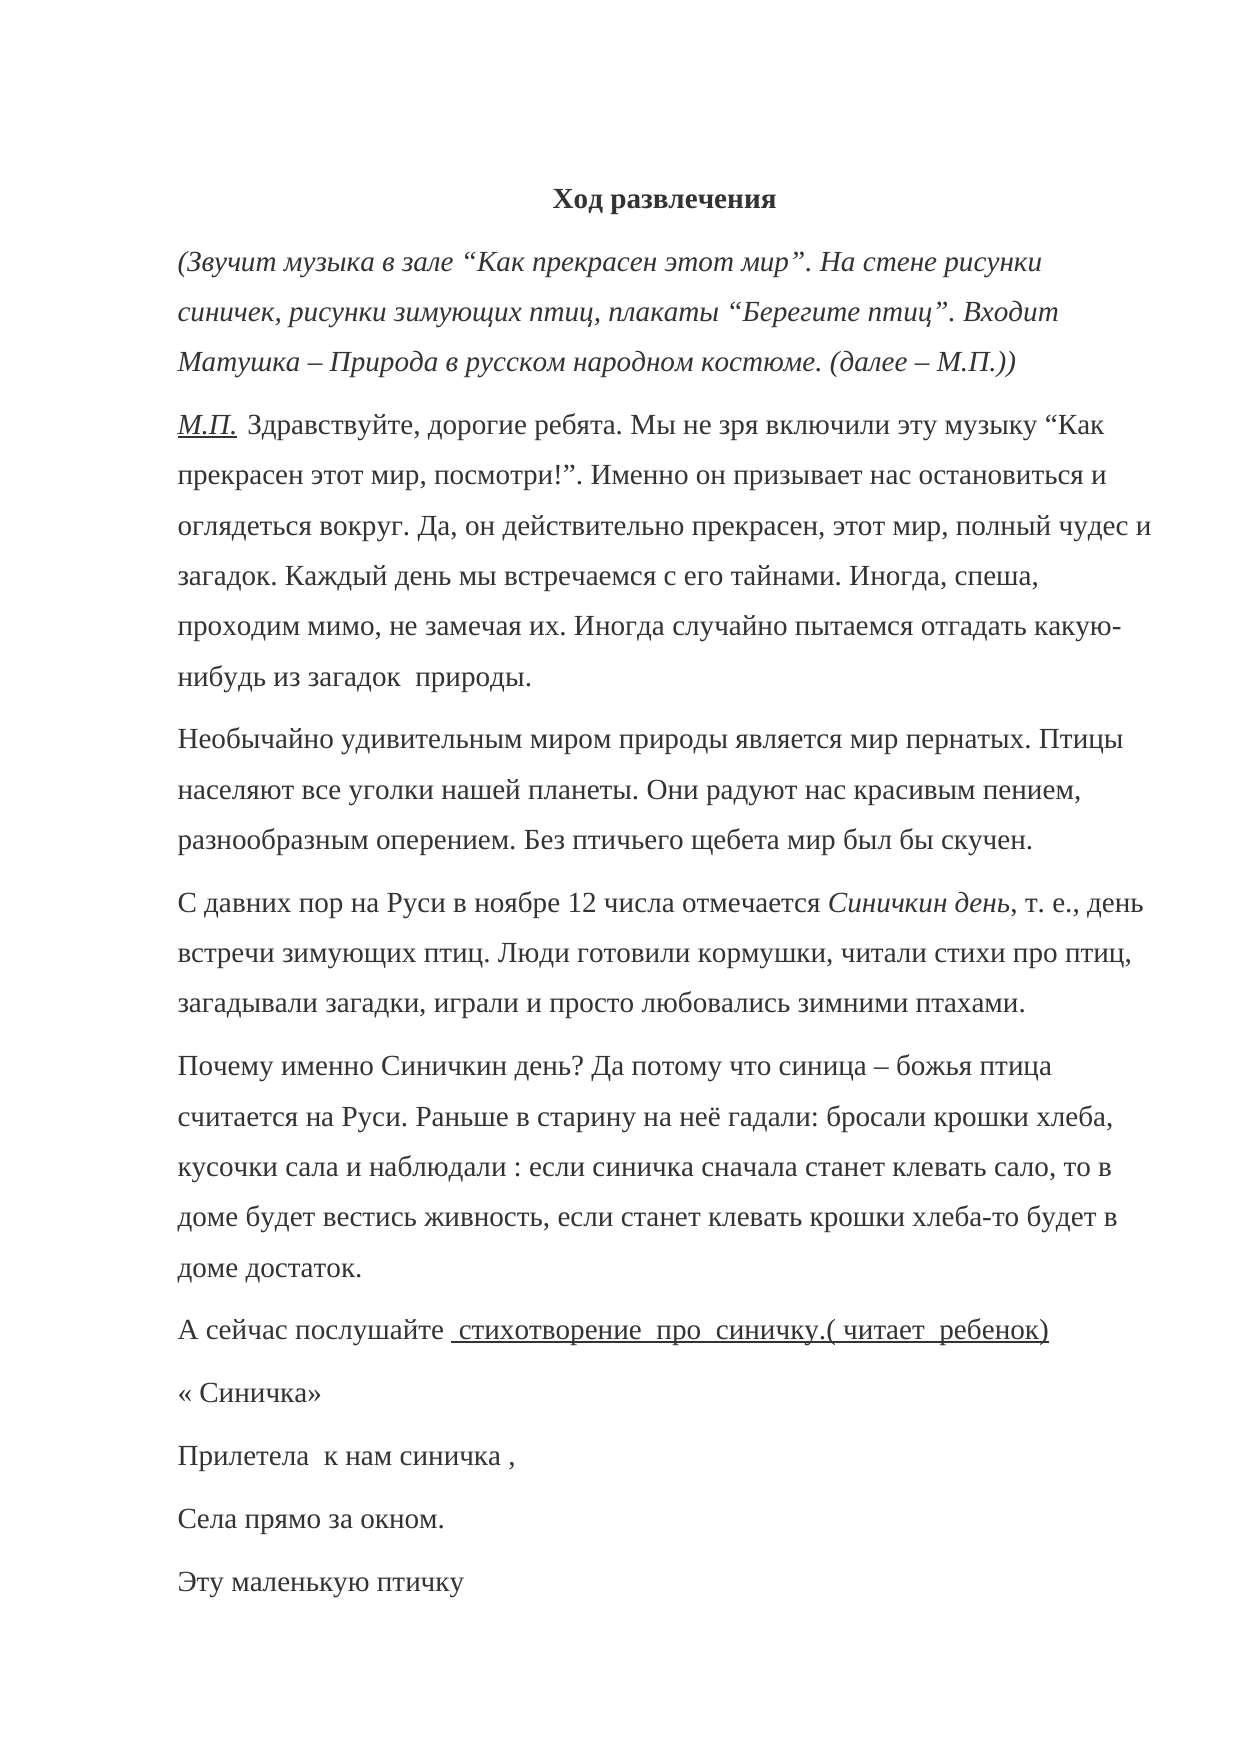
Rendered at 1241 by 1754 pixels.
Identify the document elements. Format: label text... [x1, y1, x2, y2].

text « Синичка» [177, 1375, 1152, 1409]
text Эту маленькую птичку [177, 1564, 1152, 1597]
text А сейчас послушайте стихотворение про синичку.( читает ребенок) [177, 1312, 1152, 1346]
text Ход развлечения [177, 181, 1152, 214]
text Почему именно Синичкин день? Да потому что синица – божья птица считается на Руси. Раньше в старину на неё гадали: бросали крошки хлеба, кусочки сала и наблюдали : если синичка сначала станет клевать сало, то в доме будет вестись живность, если станет клевать крошки хлеба-то будет в доме достаток. [177, 1048, 1152, 1283]
text М.П. Здравствуйте, дорогие ребята. Мы не зря включили эту музыку “Как прекрасен этот мир, посмотри!”. Именно он призывает нас остановиться и оглядеться вокруг. Да, он действительно прекрасен, этот мир, полный чудес и загадок. Каждый день мы встречаемся с его тайнами. Иногда, спеша, проходим мимо, не замечая их. Иногда случайно пытаемся отгадать какую-нибудь из загадок природы. [177, 407, 1152, 692]
text (Звучит музыка в зале “Как прекрасен этот мир”. На стене рисунки синичек, рисунки зимующих птиц, плакаты “Берегите птиц”. Входит Матушка – Природа в русском народном костюме. (далее – М.П.)) [177, 244, 1152, 378]
text Прилетела к нам синичка , [177, 1438, 1152, 1472]
text С давних пор на Руси в ноябре 12 числа отмечается Синичкин день, т. е., день встречи зимующих птиц. Люди готовили кормушки, читали стихи про птиц, загадывали загадки, играли и просто любовались зимними птахами. [177, 885, 1152, 1019]
text Села прямо за окном. [177, 1501, 1152, 1534]
text Необычайно удивительным миром природы является мир пернатых. Птицы населяют все уголки нашей планеты. Они радуют нас красивым пением, разнообразным оперением. Без птичьего щебета мир был бы скучен. [177, 722, 1152, 856]
